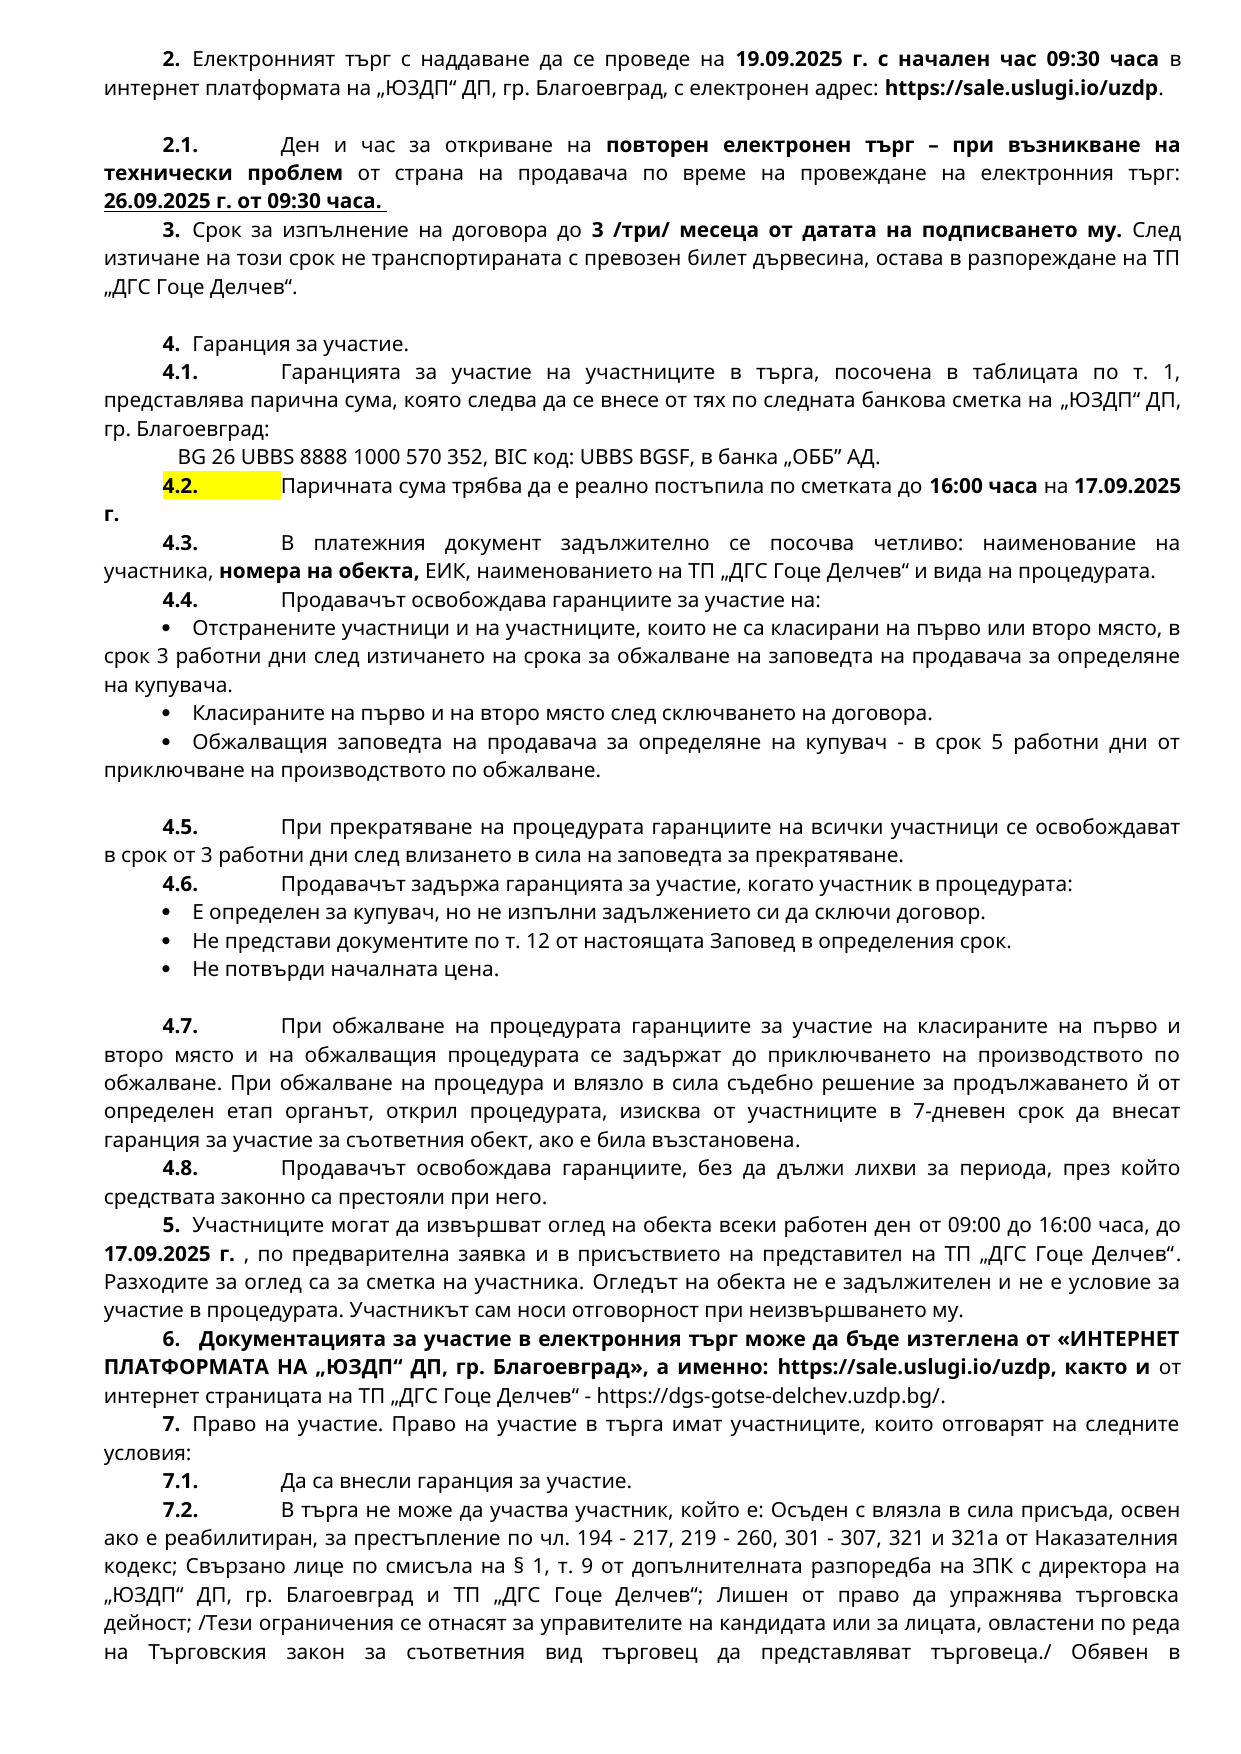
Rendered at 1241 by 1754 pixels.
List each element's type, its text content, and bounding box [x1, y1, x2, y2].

list Продавачът освобождава гаранциите за участие на: [103, 585, 1181, 613]
list При обжалване на процедурата гаранциите за участие на класираните на първо и второ място и на обжалващия процедурата се задържат до приключването на производството по обжалване. При обжалване на процедура и влязло в сила съдебно решение за продължаването й от определен етап органът, открил процедурата, изисква от участниците в 7-дневен срок да внесат гаранция за участие за съответния обект, ако е била възстановена. [103, 1011, 1181, 1153]
list Гаранцията за участие на участниците в търга, посочена в таблицата по т. 1, представлява парична сума, която следва да се внесе от тях по следната банкова сметка на „ЮЗДП“ ДП, гр. Благоевград: [103, 357, 1181, 442]
list Е определен за купувач, но не изпълни задължението си да сключи договор. [103, 897, 1181, 926]
list Паричната сума трябва да е реално постъпила по сметката до 16:00 часа на 17.09.2025 г. [103, 471, 1181, 528]
list Не представи документите по т. 12 от настоящата Заповед в определения срок. [103, 926, 1181, 954]
list Обжалващия заповедта на продавача за определяне на купувач - в срок 5 работни дни от приключване на производството по обжалване. [103, 727, 1181, 784]
list Срок за изпълнение на договора до 3 /три/ месеца от датата на подписването му. След изтичане на този срок не транспортираната с превозен билет дървесина, остава в разпореждане на ТП „ДГС Гоце Делчев“. [103, 215, 1181, 300]
list Продавачът освобождава гаранциите, без да дължи лихви за периода, през който средствата законно са престояли при него. [103, 1153, 1181, 1210]
list BG 26 UBBS 8888 1000 570 352, BIC код: UBBS BGSF, в банка „ОББ” АД. [103, 442, 1181, 471]
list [103, 1495, 1181, 1665]
list Класираните на първо и на второ място след сключването на договора. [103, 698, 1181, 727]
list Гаранция за участие. [103, 329, 1181, 357]
list Електронният търг с наддаване да се проведе на 19.09.2025 г. с начален час 09:30 часа в интернет платформата на „ЮЗДП“ ДП, гр. Благоевград, с електронен адрес: https://sale.uslugi.io/uzdp. [103, 44, 1181, 101]
list Документацията за участие в електронния търг може да бъде изтеглена от «ИНТЕРНЕТ ПЛАТФОРМАТА НА „ЮЗДП“ ДП, гр. Благоевград», а именно: https://sale.uslugi.io/uzdp, както и от интернет страницата на ТП „ДГС Гоце Делчев“ - https://dgs-gotse-delchev.uzdp.bg/. [103, 1324, 1181, 1409]
list Отстранените участници и на участниците, които не са класирани на първо или второ място, в срок 3 работни дни след изтичането на срока за обжалване на заповедта на продавача за определяне на купувача. [103, 613, 1181, 698]
list Да са внесли гаранция за участие. [103, 1466, 1181, 1495]
list В платежния документ задължително се посочва четливо: наименование на участника, номера на обекта, ЕИК, наименованието на ТП „ДГС Гоце Делчев“ и вида на процедурата. [103, 528, 1181, 585]
list Участниците могат да извършват оглед на обекта всеки работен ден от 09:00 до 16:00 часа, до 17.09.2025 г. , по предварителна заявка и в присъствието на представител на ТП „ДГС Гоце Делчев“. Разходите за оглед са за сметка на участника. Огледът на обекта не е задължителен и не е условие за участие в процедурата. Участникът сам носи отговорност при неизвършването му. [103, 1210, 1181, 1324]
list Ден и час за откриване на повторен електронен търг – при възникване на технически проблем от страна на продавача по време на провеждане на електронния търг: 26.09.2025 г. от 09:30 часа. [103, 130, 1181, 215]
list Продавачът задържа гаранцията за участие, когато участник в процедурата: [103, 869, 1181, 897]
list Право на участие. Право на участие в търга имат участниците, които отговарят на следните условия: [103, 1409, 1181, 1466]
list При прекратяване на процедурата гаранциите на всички участници се освобождават в срок от 3 работни дни след влизането в сила на заповедта за прекратяване. [103, 812, 1181, 869]
list Не потвърди началната цена. [103, 954, 1181, 983]
